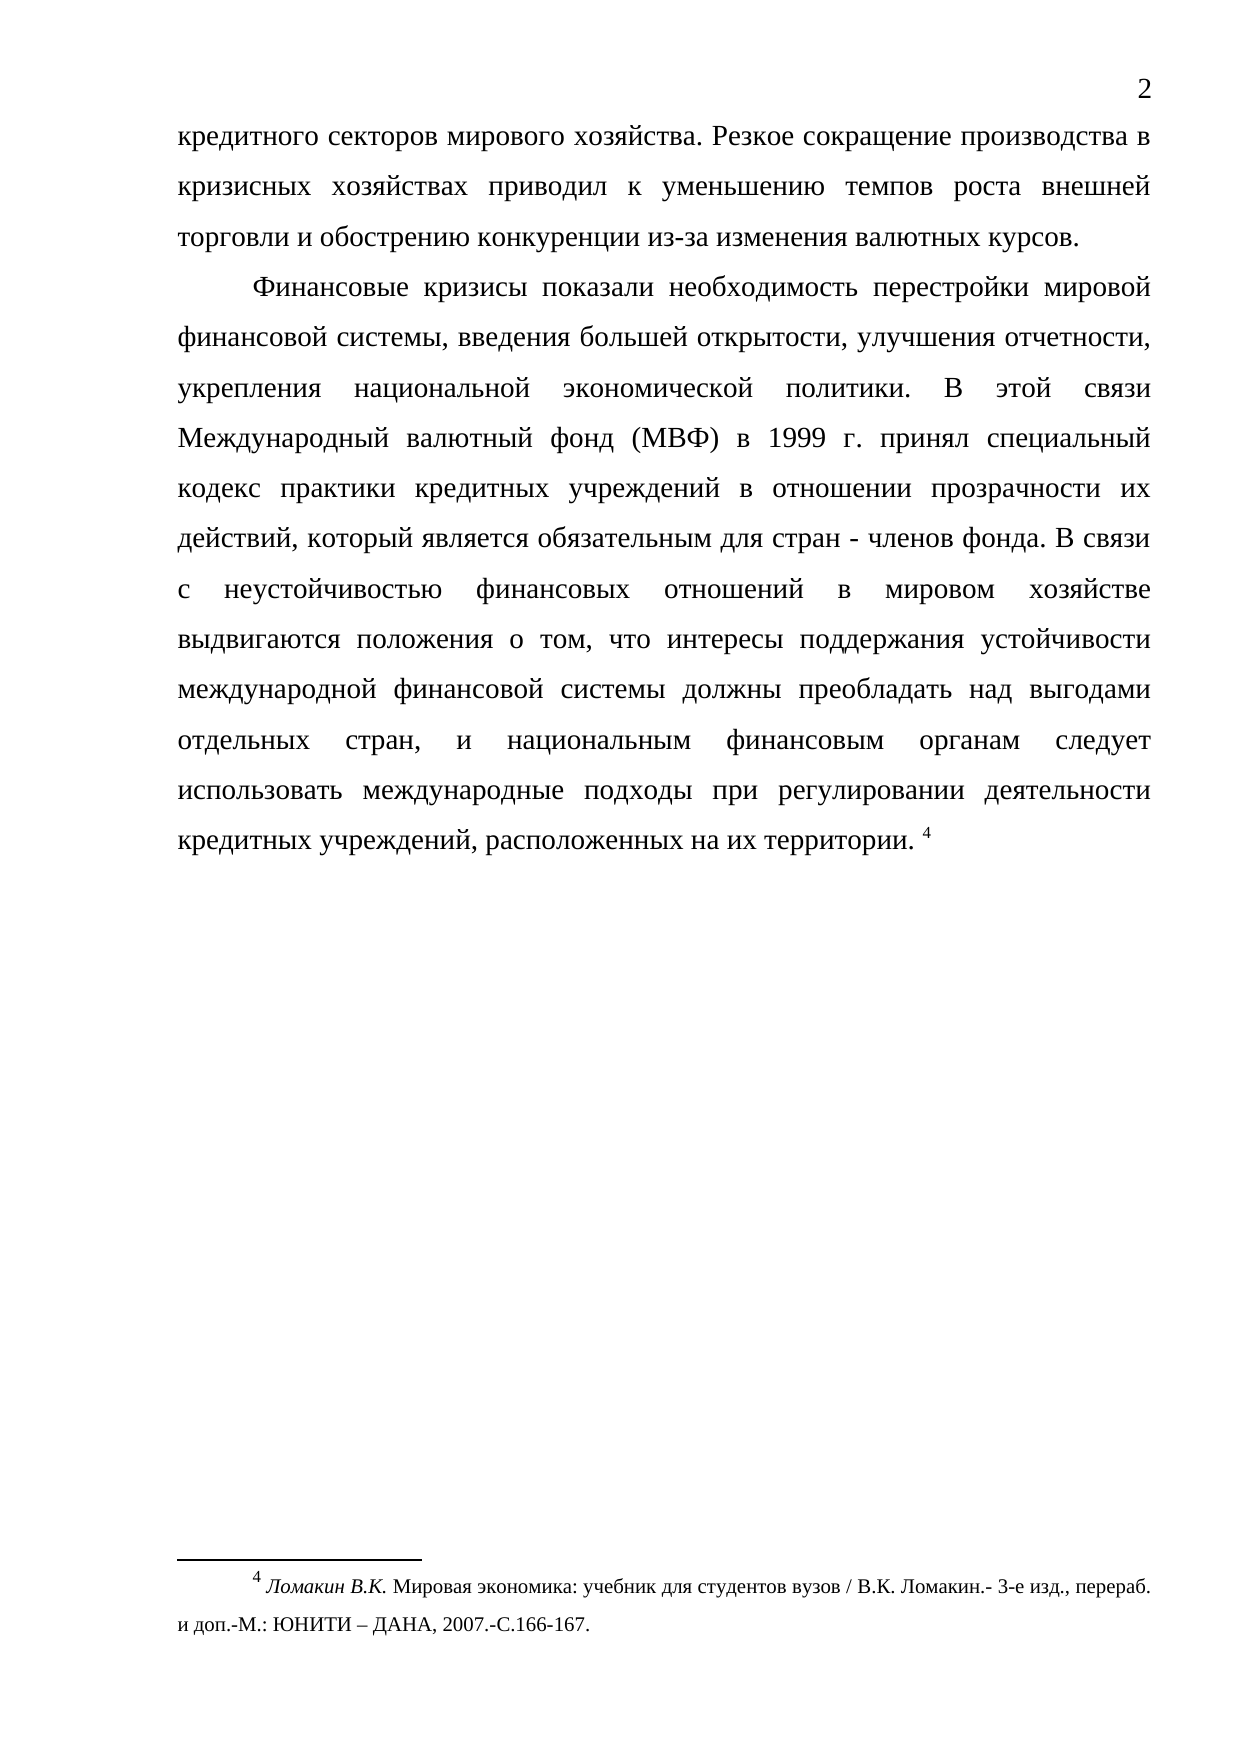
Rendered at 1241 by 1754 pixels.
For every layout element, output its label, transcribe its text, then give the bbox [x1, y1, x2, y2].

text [177, 118, 1152, 252]
text Финансовые кризисы показали необходимость перестройки мировой финансовой системы, введения большей открытости, улучшения отчетности, укрепления национальной экономической политики. В этой связи Международный валютный фонд (МВФ) в 1999 г. принял специальный кодекс практики кредитных учреждений в отношении прозрачности их действий, который является обязательным для стран - членов фонда. В связи с неустойчивостью финансовых отношений в мировом хозяйстве выдвигаются положения о том, что интересы поддержания устойчивости международной финансовой системы должны преобладать над выгодами отдельных стран, и национальным финансовым органам следует использовать международные подходы при регулировании деятельности кредитных учреждений, расположенных на их территории. [177, 269, 1152, 856]
